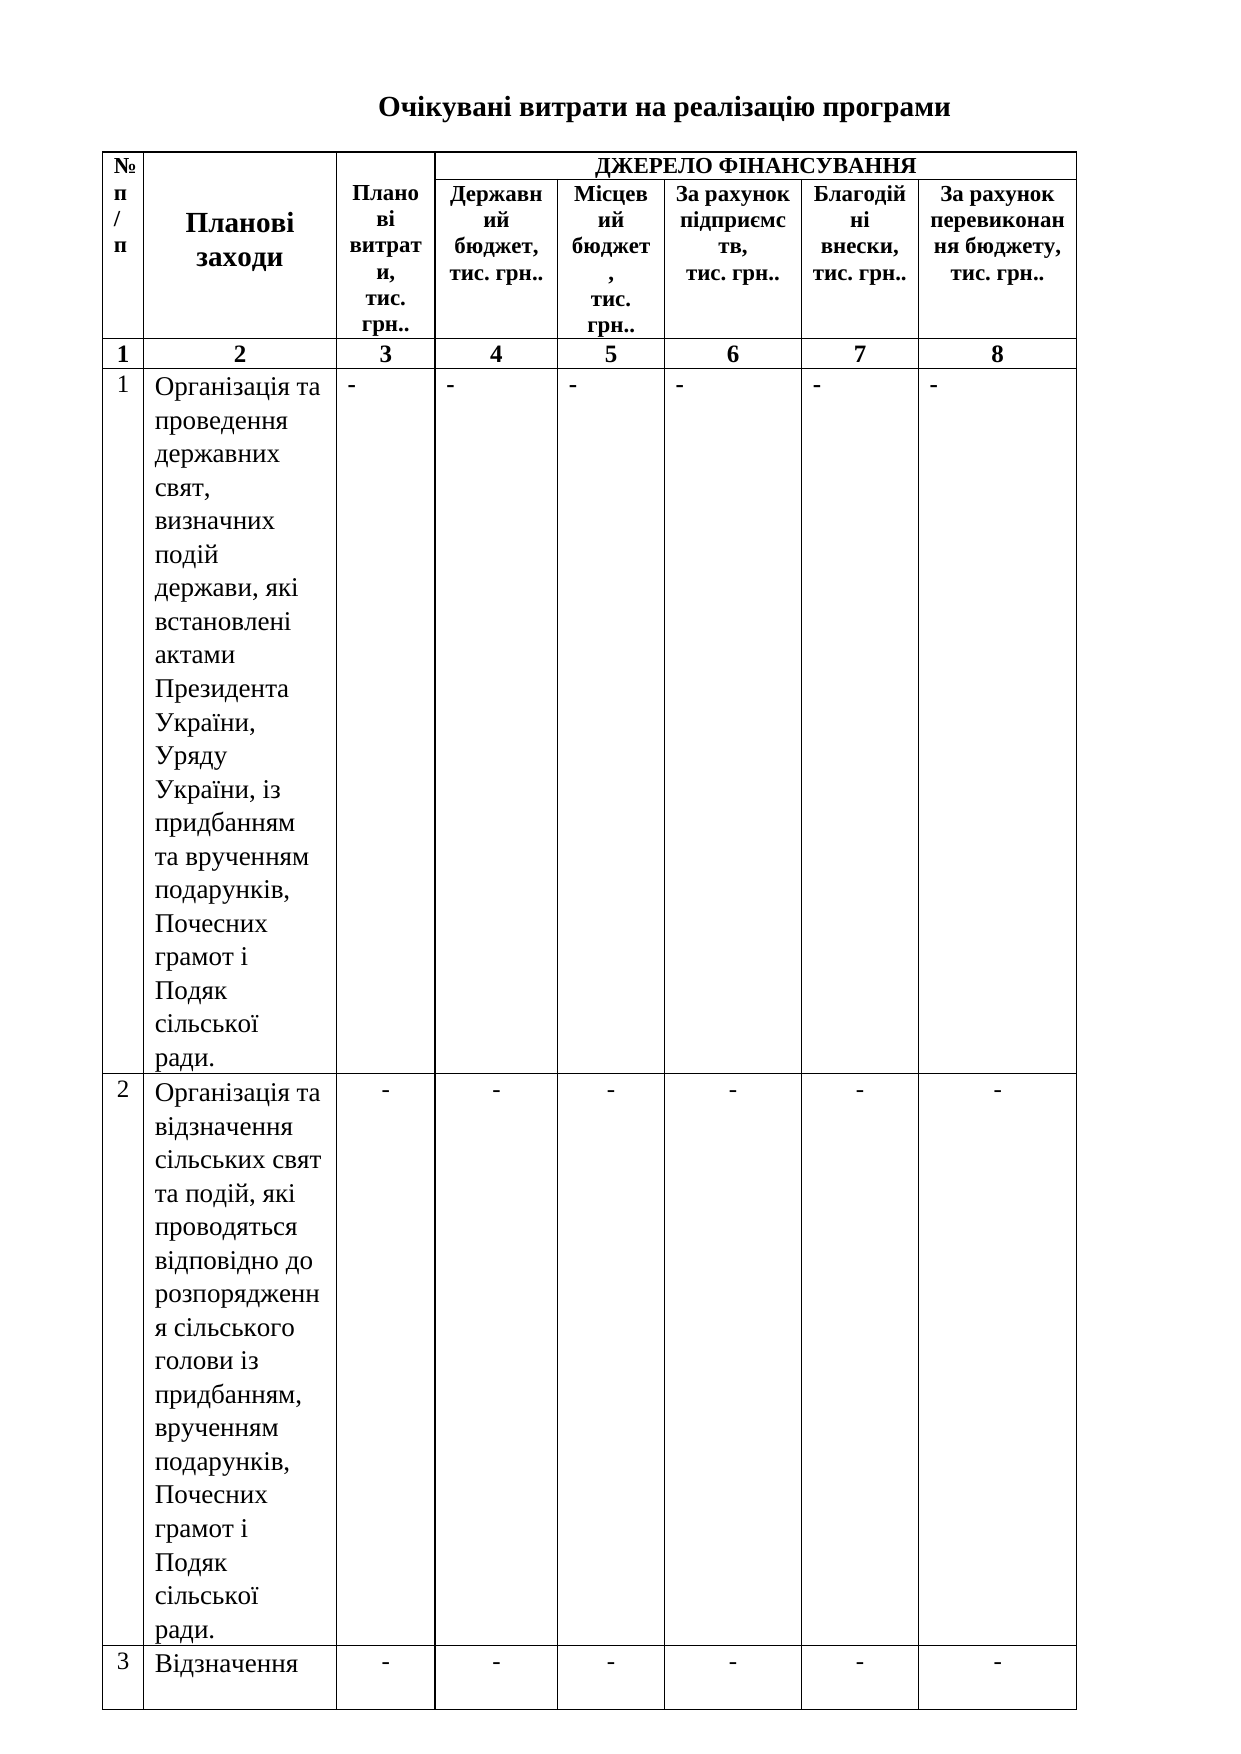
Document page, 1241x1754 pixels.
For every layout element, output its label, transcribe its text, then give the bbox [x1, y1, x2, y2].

table_cell 8 [919, 339, 1076, 368]
table_cell - [558, 369, 664, 1073]
table_cell - [558, 1074, 664, 1645]
table_cell Державний бюджет, тис. грн.. [436, 180, 557, 338]
table_cell - [802, 1646, 918, 1708]
table_cell - [919, 1074, 1076, 1645]
table_cell 3 [103, 1646, 143, 1708]
table_cell 4 [436, 339, 557, 368]
table_header Планові заходи [144, 153, 336, 338]
table_cell За рахунок підприємств, тис. грн.. [665, 180, 801, 338]
table_cell Організація та проведення державних свят, визначних подій держави, які встановлені актами Президента України, Уряду України, із придбанням та врученням подарунків, Почесних грамот і Подяк сільської ради. [144, 369, 336, 1073]
table_cell - [665, 1074, 801, 1645]
table_cell - [665, 1646, 801, 1708]
table_cell Благодійні внески, тис. грн.. [802, 180, 918, 338]
table_cell - [337, 1646, 434, 1708]
table_cell - [436, 369, 557, 1073]
table_cell 2 [103, 1074, 143, 1645]
table_cell - [436, 1074, 557, 1645]
table_cell Місцевий бюджет, тис. грн.. [558, 180, 664, 338]
table_header Планові витрати, тис. грн.. [337, 153, 434, 338]
table_cell 1 [103, 369, 143, 1073]
table_cell - [919, 1646, 1076, 1708]
table_cell - [665, 369, 801, 1073]
table_cell - [802, 369, 918, 1073]
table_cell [144, 1646, 336, 1708]
table_cell - [436, 1646, 557, 1708]
table_header № п / п [103, 153, 143, 338]
subtitle Очікувані витрати на реалізацію програми [177, 89, 1152, 122]
table_cell 1 [103, 339, 143, 368]
table_cell - [802, 1074, 918, 1645]
table_cell 3 [337, 339, 434, 368]
table_header ДЖЕРЕЛО ФІНАНСУВАННЯ [436, 153, 1076, 179]
table_cell Організація та відзначення сільських свят та подій, які проводяться відповідно до розпорядження сільського голови із придбанням, врученням подарунків, Почесних грамот і Подяк сільської ради. [144, 1074, 336, 1645]
table_cell 7 [802, 339, 918, 368]
table_cell - [337, 369, 434, 1073]
table_cell За рахунок перевиконання бюджету, тис. грн.. [919, 180, 1076, 338]
table_cell 2 [144, 339, 336, 368]
table_cell 5 [558, 339, 664, 368]
table_cell - [919, 369, 1076, 1073]
table_cell 6 [665, 339, 801, 368]
table_cell - [337, 1074, 434, 1645]
table_cell - [558, 1646, 664, 1708]
